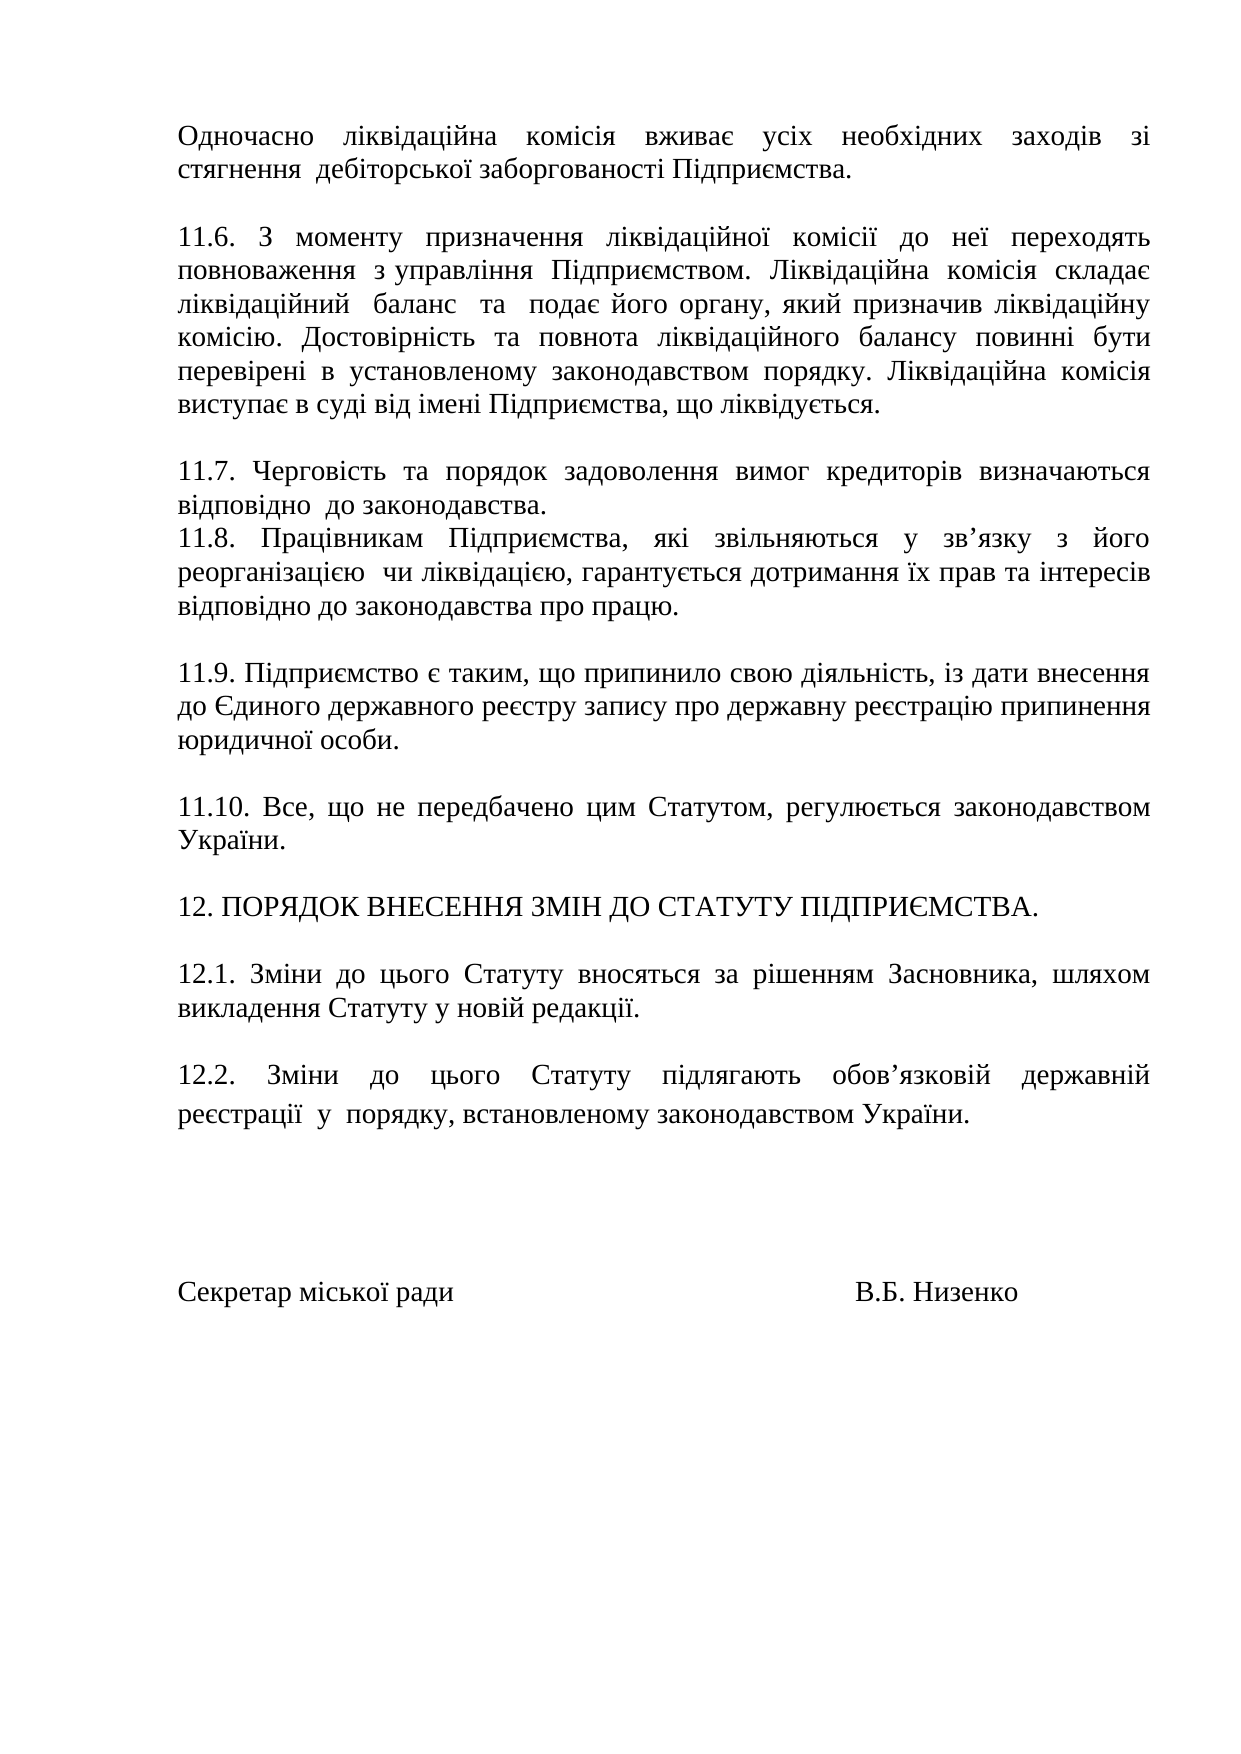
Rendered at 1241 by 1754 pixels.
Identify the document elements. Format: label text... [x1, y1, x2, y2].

text Секретар міської ради В.Б. Низенко [177, 1274, 1152, 1307]
text 11.7. Черговість та порядок задоволення вимог кредиторів визначаються відповідно до законодавства. [177, 453, 1152, 521]
text 11.6. З моменту призначення ліквідаційної комісії до неї переходять повноваження з управління Підприємством. Ліквідаційна комісія складає ліквідаційний баланс та подає його органу, який призначив ліквідаційну комісію. Достовірність та повнота ліквідаційного балансу повинні бути перевірені в установленому законодавством порядку. Ліквідаційна комісія виступає в суді від імені Підприємства, що ліквідується. [177, 219, 1152, 420]
text 12.1. Зміни до цього Статуту вносяться за рішенням Засновника, шляхом викладення Статуту у новій редакції. [177, 957, 1152, 1024]
text 11.9. Підприємство є таким, що припинило свою діяльність, із дати внесення до Єдиного державного реєстру запису про державну реєстрацію припинення юридичної особи. [177, 655, 1152, 755]
text Одночасно ліквідаційна комісія вживає усіх необхідних заходів зі стягнення дебіторської заборгованості Підприємства. [177, 118, 1152, 185]
text 12.2. Зміни до цього Статуту підлягають обов’язковій державній реєстрації у порядку, встановленому законодавством України. [177, 1057, 1152, 1129]
text 12. ПОРЯДОК ВНЕСЕННЯ ЗМІН ДО СТАТУТУ ПІДПРИЄМСТВА. [177, 889, 1152, 923]
text 11.10. Все, що не передбачено цим Статутом, регулюється законодавством України. [177, 789, 1152, 856]
text 11.8. Працівникам Підприємства, які звільняються у зв’язку з його реорганізацією чи ліквідацією, гарантується дотримання їх прав та інтересів відповідно до законодавства про працю. [177, 521, 1152, 621]
